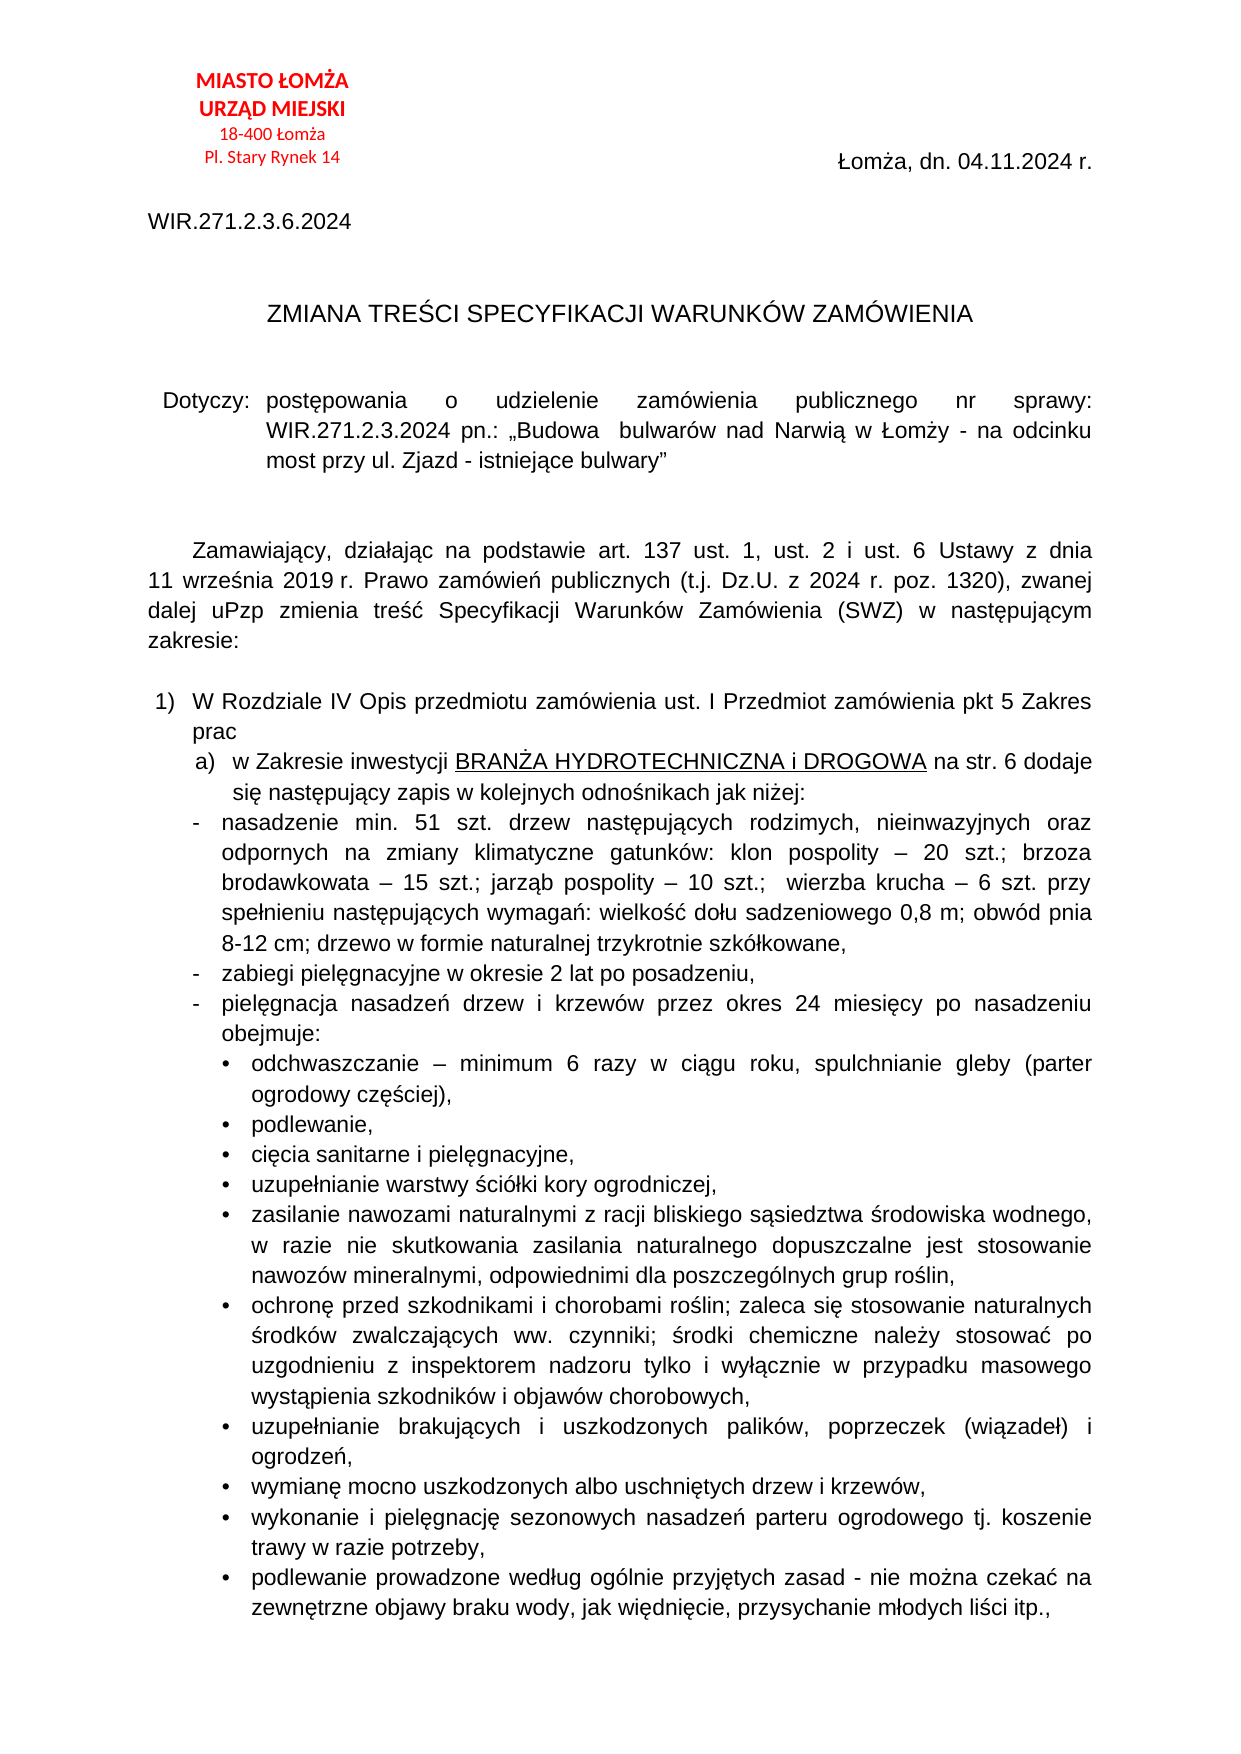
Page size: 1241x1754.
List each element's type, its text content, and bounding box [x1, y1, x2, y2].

text • wykonanie i pielęgnację sezonowych nasadzeń parteru ogrodowego tj. koszenie trawy w razie potrzeby, [222, 1503, 1093, 1560]
list W Rozdziale IV Opis przedmiotu zamówienia ust. I Przedmiot zamówienia pkt 5 Zakres prac [154, 688, 1093, 744]
text • odchwaszczanie – minimum 6 razy w ciągu roku, spulchnianie gleby (parter ogrodowy częściej), [222, 1050, 1093, 1107]
list w Zakresie inwestycji BRANŻA HYDROTECHNICZNA i DROGOWA na str. 6 dodaje się następujący zapis w kolejnych odnośnikach jak niżej: [195, 748, 1093, 805]
text Zamawiający, działając na podstawie art. 137 ust. 1, ust. 2 i ust. 6 Ustawy z dnia 11 września 2019 r. Prawo zamówień publicznych (t.j. Dz.U. z 2024 r. poz. 1320), zwanej dalej uPzp zmienia treść Specyfikacji Warunków Zamówienia (SWZ) w następującym zakresie: [148, 537, 1093, 654]
text - nasadzenie min. 51 szt. drzew następujących rodzimych, nieinwazyjnych oraz odpornych na zmiany klimatyczne gatunków: klon pospolity – 20 szt.; brzoza brodawkowata – 15 szt.; jarząb pospolity – 10 szt.; wierzba krucha – 6 szt. przy spełnieniu następujących wymagań: wielkość dołu sadzeniowego 0,8 m; obwód pnia 8-12 cm; drzewo w formie naturalnej trzykrotnie szkółkowane, [192, 809, 1093, 956]
text WIR.271.2.3.6.2024 [148, 208, 1093, 234]
text • podlewanie prowadzone według ogólnie przyjętych zasad - nie można czekać na zewnętrzne objawy braku wody, jak więdnięcie, przysychanie młodych liści itp., [222, 1564, 1093, 1621]
text • wymianę mocno uszkodzonych albo uschniętych drzew i krzewów, [222, 1473, 1093, 1500]
text - pielęgnacja nasadzeń drzew i krzewów przez okres 24 miesięcy po nasadzeniu obejmuje: [192, 990, 1093, 1047]
text Łomża, dn. 04.11.2024 r. [148, 148, 1093, 174]
text • ochronę przed szkodnikami i chorobami roślin; zaleca się stosowanie naturalnych środków zwalczających ww. czynniki; środki chemiczne należy stosować po uzgodnieniu z inspektorem nadzoru tylko i wyłącznie w przypadku masowego wystąpienia szkodników i objawów chorobowych, [222, 1292, 1093, 1409]
text ZMIANA TREŚCI SPECYFIKACJI WARUNKÓW ZAMÓWIENIA [148, 299, 1093, 327]
text • podlewanie, [222, 1111, 1093, 1137]
text • zasilanie nawozami naturalnymi z racji bliskiego sąsiedztwa środowiska wodnego, w razie nie skutkowania zasilania naturalnego dopuszczalne jest stosowanie nawozów mineralnymi, odpowiednimi dla poszczególnych grup roślin, [222, 1201, 1093, 1288]
subtitle Dotyczy: postępowania o udzielenie zamówienia publicznego nr sprawy: WIR.271.2.3.2024 pn.: „Budowa bulwarów nad Narwią w Łomży - na odcinku most przy ul. Zjazd - istniejące bulwary” [162, 387, 1093, 474]
text - zabiegi pielęgnacyjne w okresie 2 lat po posadzeniu, [192, 960, 1093, 986]
text • uzupełnianie brakujących i uszkodzonych palików, poprzeczek (wiązadeł) i ogrodzeń, [222, 1413, 1093, 1469]
text • uzupełnianie warstwy ściółki kory ogrodniczej, [222, 1171, 1093, 1198]
text • cięcia sanitarne i pielęgnacyjne, [222, 1141, 1093, 1167]
